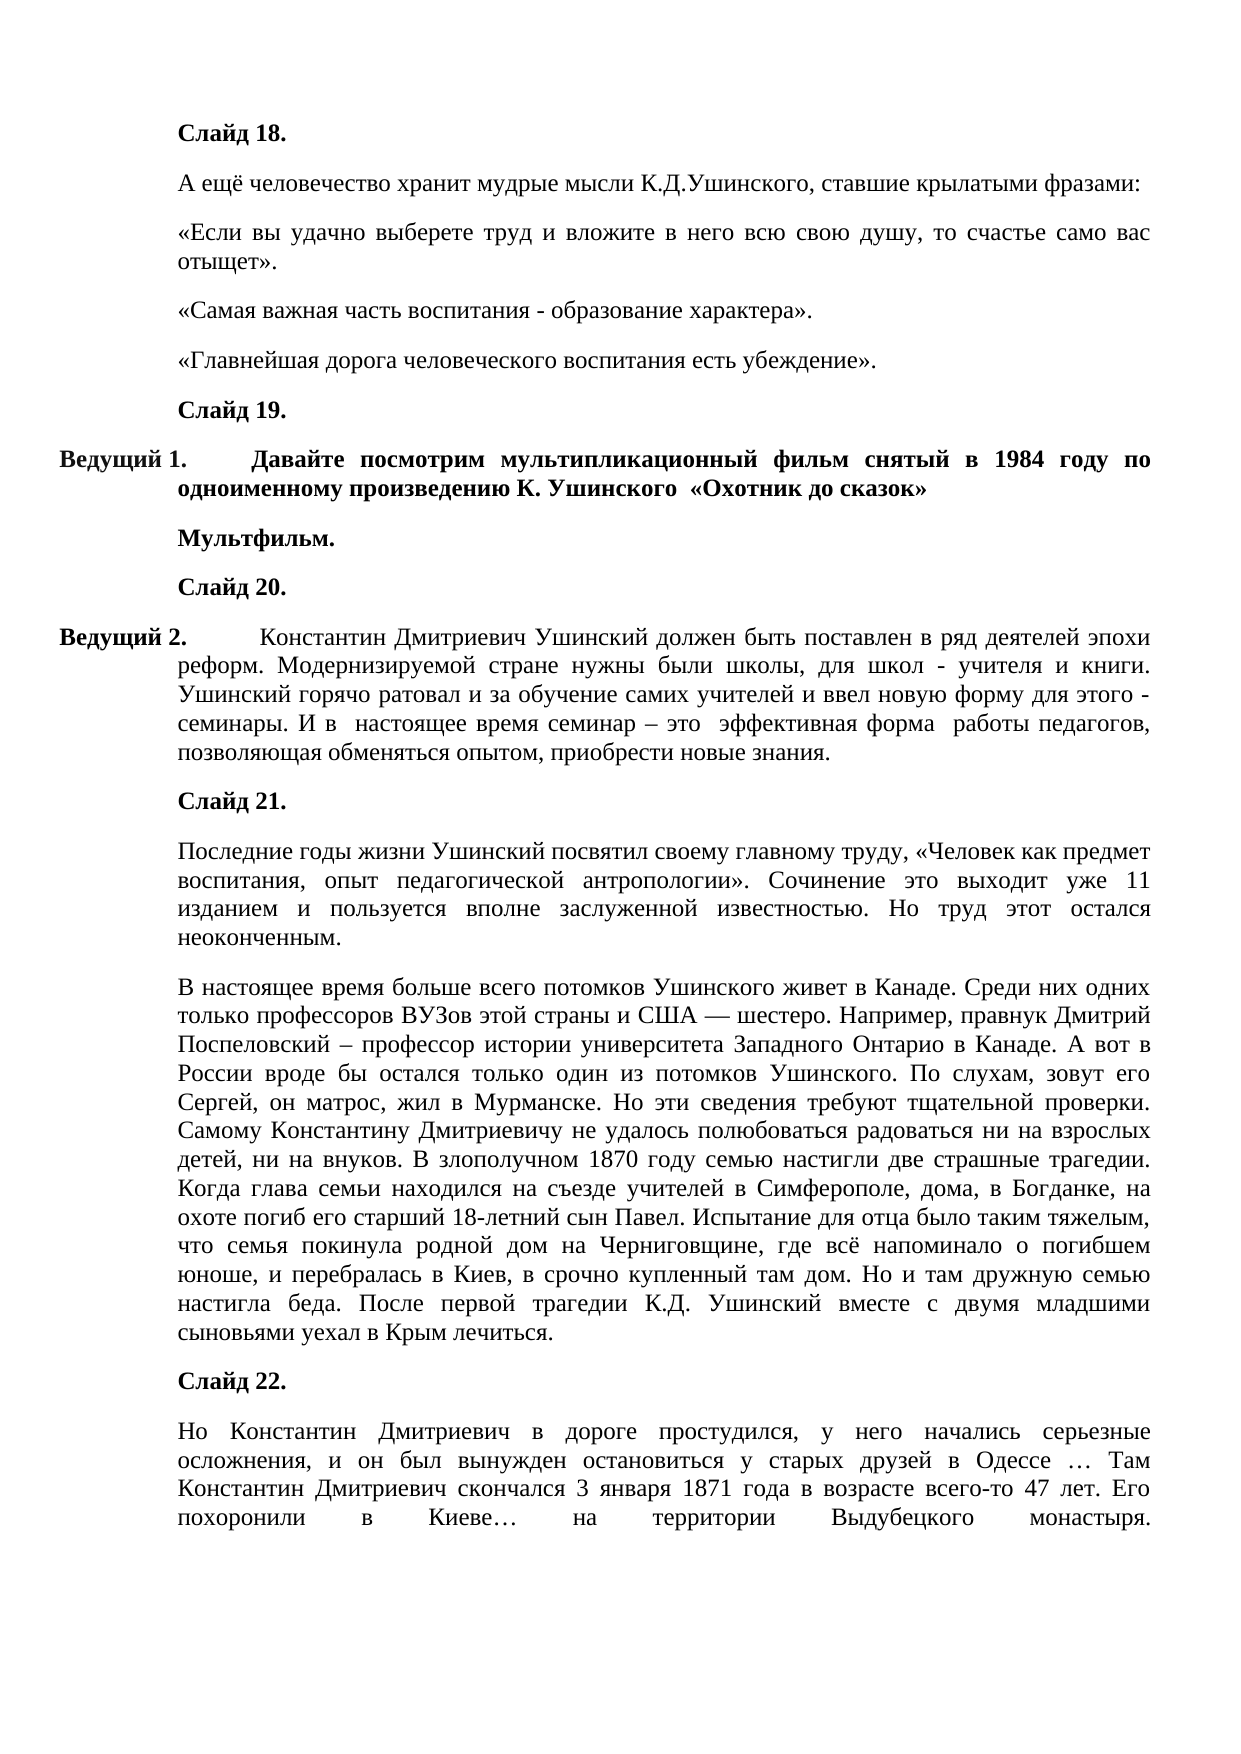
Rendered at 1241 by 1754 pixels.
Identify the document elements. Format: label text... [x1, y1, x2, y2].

text Ведущий 2. Константин Дмитриевич Ушинский должен быть поставлен в ряд деятелей эпохи реформ. Модернизируемой стране нужны были школы, для школ - учителя и книги. Ушинский горячо ратовал и за обучение самих учителей и ввел новую форму для этого - семинары. И в настоящее время семинар – это эффективная форма работы педагогов, позволяющая обменяться опытом, приобрести новые знания. [59, 622, 1152, 766]
text «Главнейшая дорога человеческого воспитания есть убеждение». [177, 345, 1152, 374]
text Мультфильм. [177, 523, 1152, 551]
text «Самая важная часть воспитания - образование характера». [177, 296, 1152, 324]
text Слайд 21. [177, 786, 1152, 815]
text Ведущий 1. Давайте посмотрим мультипликационный фильм снятый в 1984 году по одноименному произведению К. Ушинского «Охотник до сказок» [59, 444, 1152, 502]
text Слайд 22. [177, 1366, 1152, 1395]
text «Если вы удачно выберете труд и вложите в него всю свою душу, то счастье само вас отыщет». [177, 217, 1152, 275]
text Но Константин Дмитриевич в дороге простудился, у него начались серьезные осложнения, и он был вынужден остановиться у старых друзей в Одессе … Там Константин Дмитриевич скончался 3 января 1871 года в возрасте всего-то 47 лет. Его похоронили в Киеве… на территории Выдубецкого монастыря. [177, 1416, 1152, 1560]
text В настоящее время больше всего потомков Ушинского живет в Канаде. Среди них одних только профессоров ВУЗов этой страны и США — шестеро. Например, правнук Дмитрий Поспеловский – профессор истории университета Западного Онтарио в Канаде. А вот в России вроде бы остался только один из потомков Ушинского. По слухам, зовут его Сергей, он матрос, жил в Мурманске. Но эти сведения требуют тщательной проверки. Самому Константину Дмитриевичу не удалось полюбоваться радоваться ни на взрослых детей, ни на внуков. В злополучном 1870 году семью настигли две страшные трагедии. Когда глава семьи находился на съезде учителей в Симферополе, дома, в Богданке, на охоте погиб его старший 18-летний сын Павел. Испытание для отца было таким тяжелым, что семья покинула родной дом на Черниговщине, где всё напоминало о погибшем юноше, и перебралась в Киев, в срочно купленный там дом. Но и там дружную семью настигла беда. После первой трагедии К.Д. Ушинский вместе с двумя младшими сыновьями уехал в Крым лечиться. [177, 972, 1152, 1346]
text А ещё человечество хранит мудрые мысли К.Д.Ушинского, ставшие крылатыми фразами: [177, 168, 1152, 196]
text Слайд 20. [177, 572, 1152, 601]
text Слайд 18. [177, 118, 1152, 147]
text Последние годы жизни Ушинский посвятил своему главному труду, «Человек как предмет воспитания, опыт педагогической антропологии». Сочинение это выходит уже 11 изданием и пользуется вполне заслуженной известностью. Но труд этот остался неоконченным. [177, 836, 1152, 951]
text Слайд 19. [177, 395, 1152, 423]
